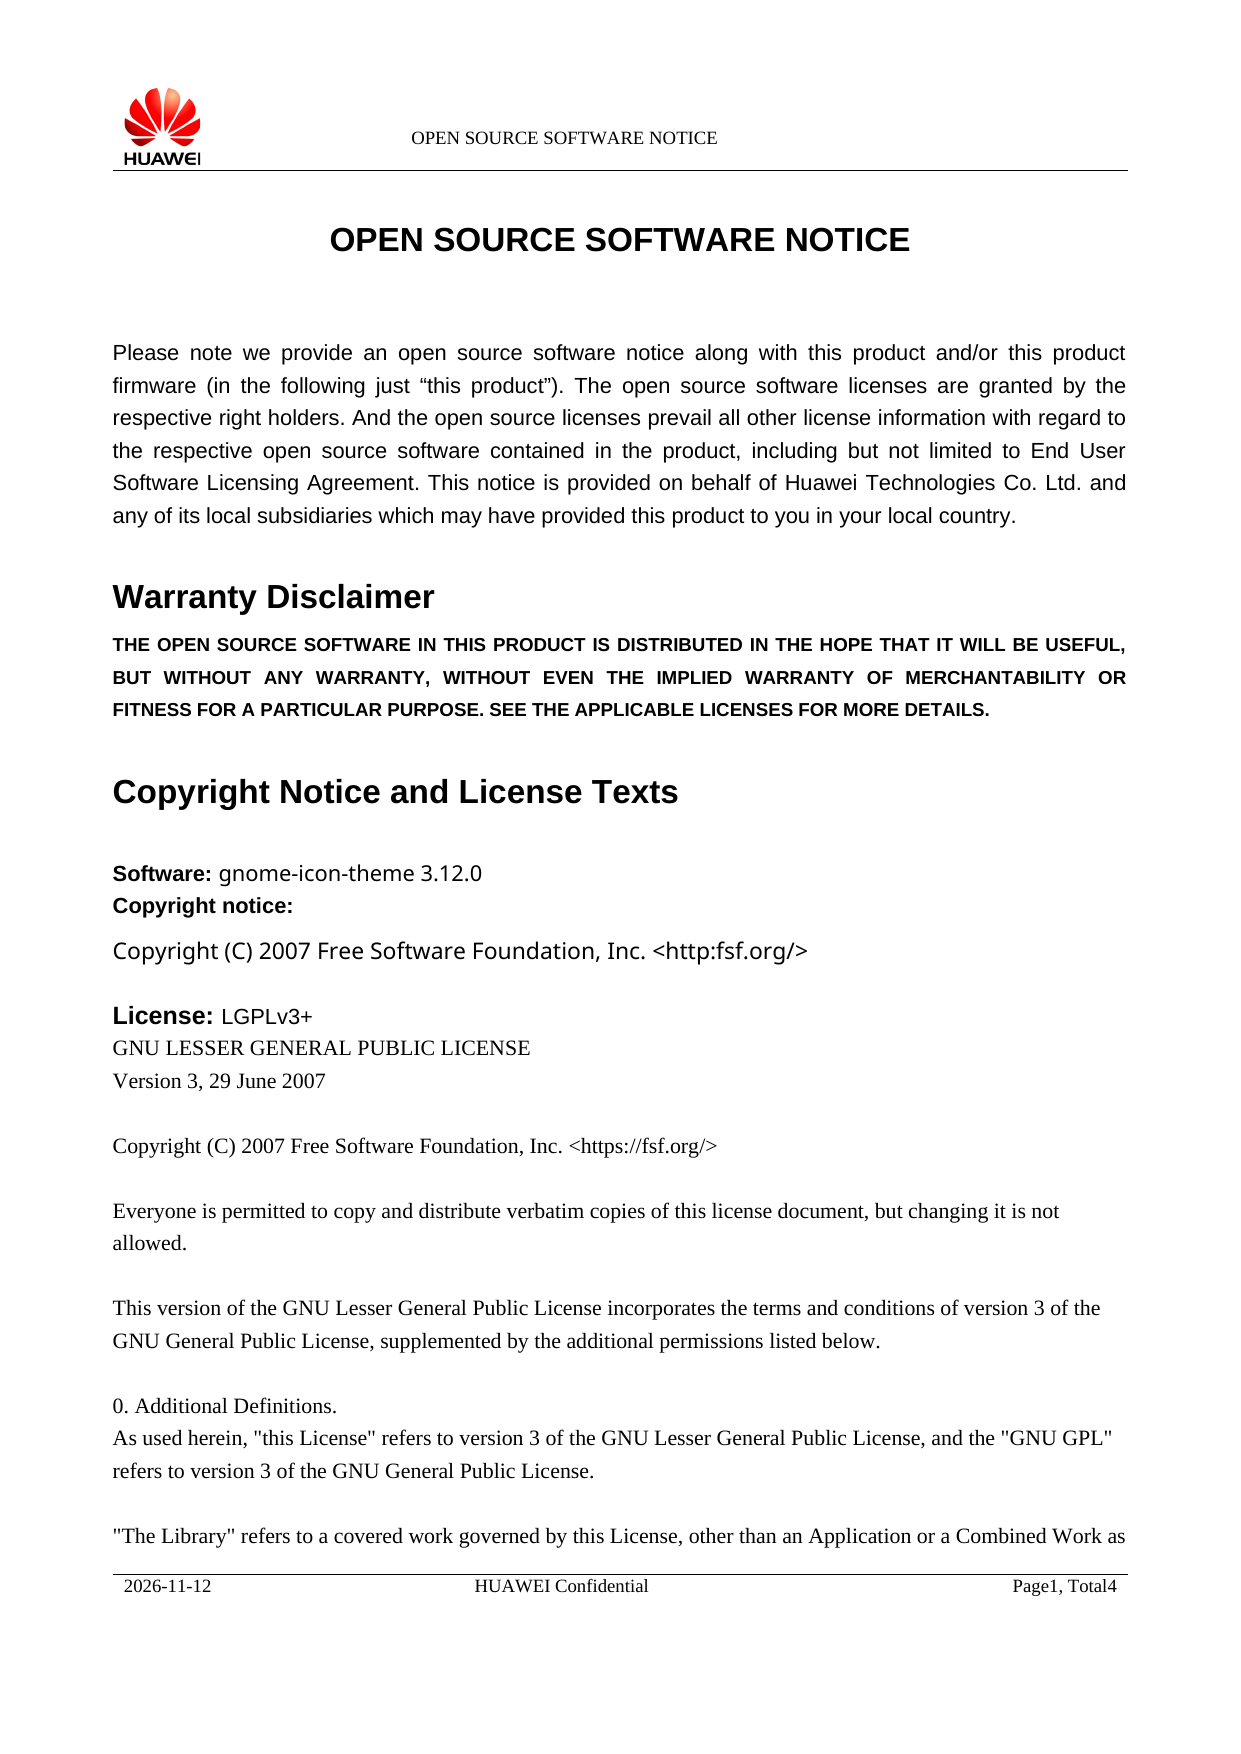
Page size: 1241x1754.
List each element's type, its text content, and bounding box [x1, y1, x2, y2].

text Copyright Notice and License Texts [112, 759, 1128, 824]
picture [124, 88, 201, 165]
text Warranty Disclaimer [112, 564, 1128, 629]
text License: LGPLv3+ [112, 999, 1128, 1031]
text OPEN SOURCE SOFTWARE NOTICE [112, 206, 1128, 271]
text Please note we provide an open source software notice along with this product and/or this product firmware (in the following just “this product”). The open source software licenses are granted by the respective right holders. And the open source licenses prevail all other license information with regard to the respective open source software contained in the product, including but not limited to End User Software Licensing Agreement. This notice is provided on behalf of Huawei Technologies Co. Ltd. and any of its local subsidiaries which may have provided this product to you in your local country. [112, 336, 1128, 531]
text The open source software in this product is distributed in the hope that it will be useful, but WITHOUT ANY WARRANTY, without even the implied warranty of MERCHANTABILITY or FITNESS FOR A PARTICULAR PURPOSE. See the applicable licenses for more details. [112, 629, 1128, 726]
title Software: gnome-icon-theme 3.12.0 [112, 856, 1128, 889]
text Copyright (C) 2007 Free Software Foundation, Inc. <http:fsf.org/> [112, 934, 1128, 999]
text Copyright notice: [112, 889, 1128, 921]
